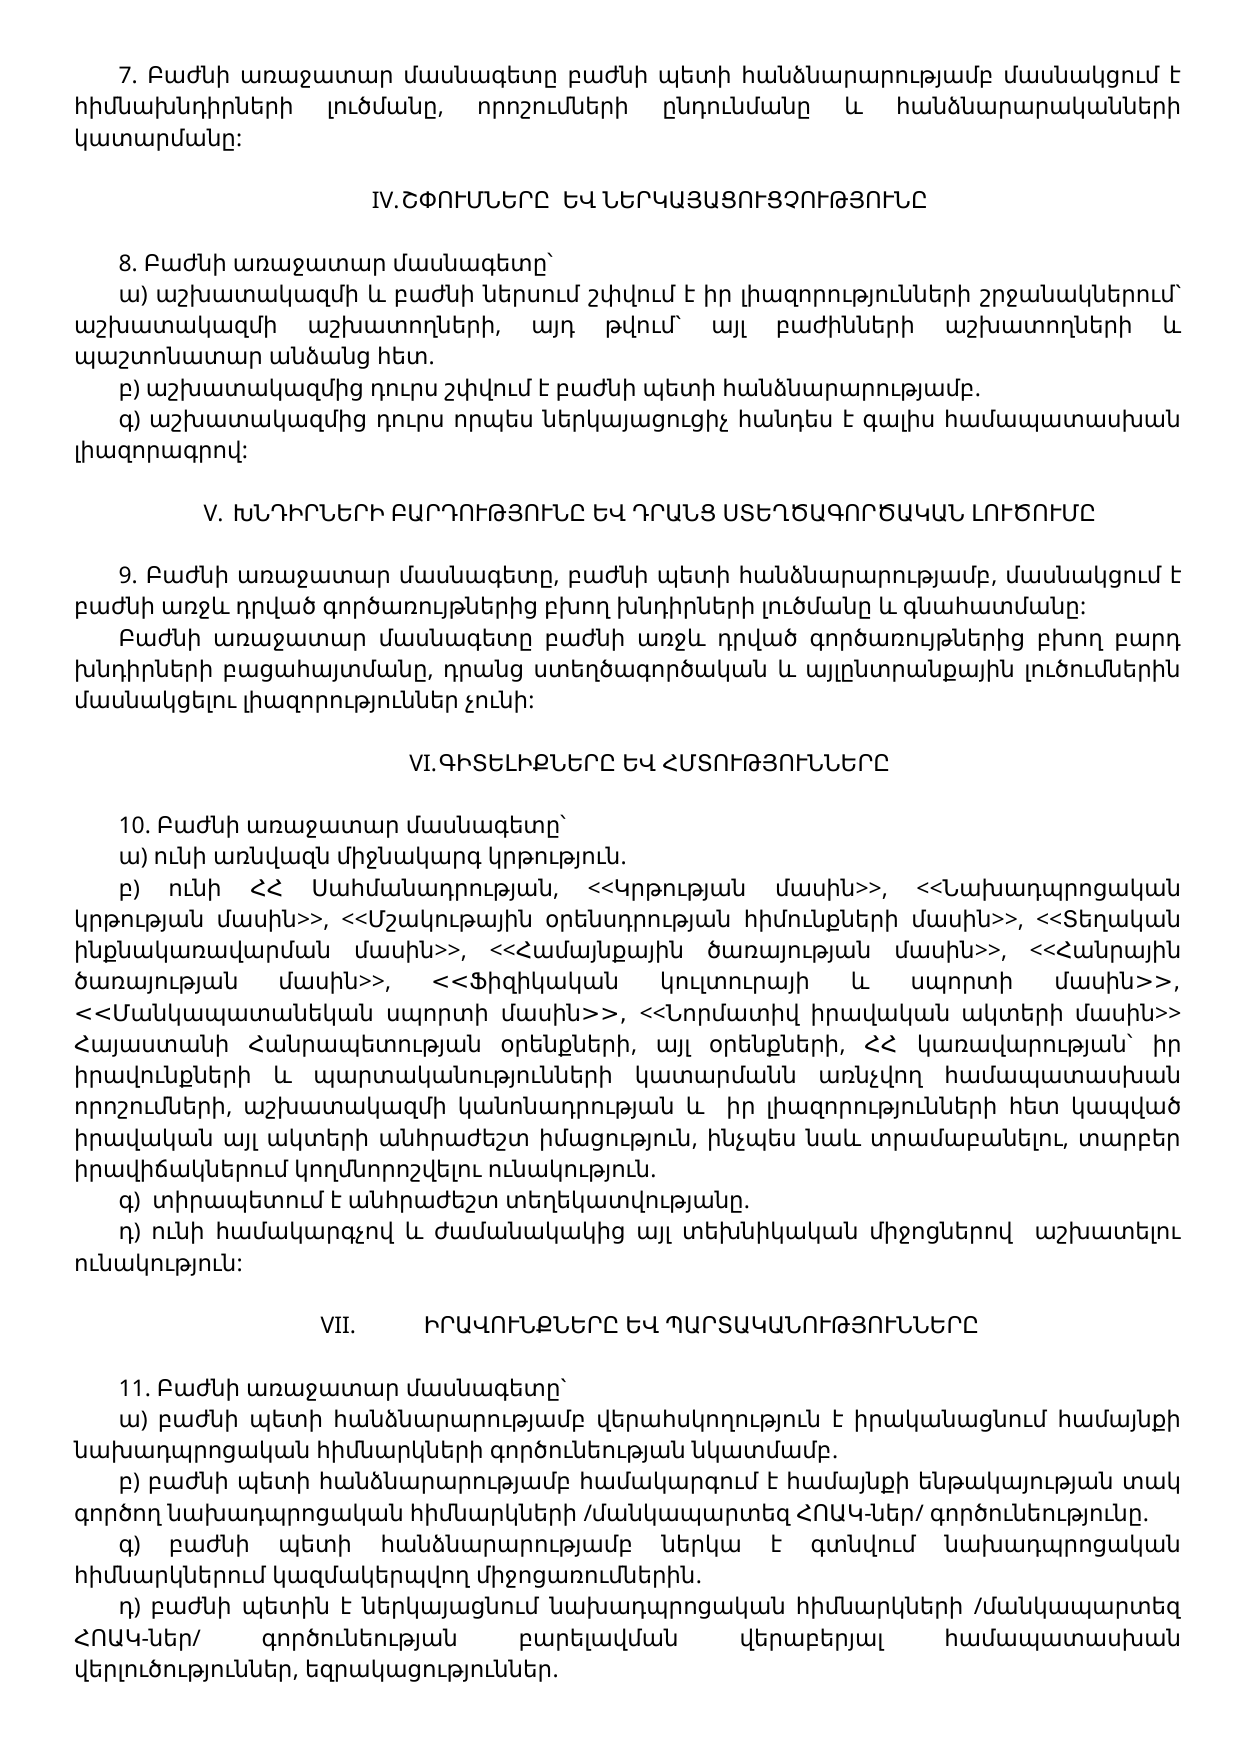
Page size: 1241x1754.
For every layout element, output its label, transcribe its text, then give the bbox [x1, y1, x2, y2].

text 10. Բաժնի առաջատար մասնագետը՝ [74, 809, 1181, 840]
list ՇՓՈՒՄՆԵՐԸ ԵՎ ՆԵՐԿԱՅԱՑՈՒՑՉՈՒԹՅՈՒՆԸ [74, 184, 1181, 215]
text բ) աշխատակազմից դուրս շփվում է բաժնի պետի հանձնարարությամբ. [74, 372, 1181, 403]
text դ) ունի համակարգչով և ժամանակակից այլ տեխնիկական միջոցներով աշխատելու ունակություն: [74, 1215, 1181, 1278]
text 9. Բաժնի առաջատար մասնագետը, բաժնի պետի հանձնարարությամբ, մասնակցում է բաժնի առջև դրված գործառույթներից բխող խնդիրների լուծմանը և գնահատմանը: [74, 559, 1181, 622]
text ա) բաժնի պետի հանձնարարությամբ վերահսկողություն է իրականացնում համայնքի նախադպրոցական հիմնարկների գործունեության նկատմամբ. [74, 1403, 1181, 1465]
text դ) բաժնի պետին է ներկայացնում նախադպրոցական հիմնարկների /մանկապարտեզ ՀՈԱԿ-ներ/ գործունեության բարելավման վերաբերյալ համապատասխան վերլուծություններ, եզրակացություններ. [74, 1590, 1181, 1684]
list ԻՐԱՎՈՒՆՔՆԵՐԸ ԵՎ ՊԱՐՏԱԿԱՆՈՒԹՅՈՒՆՆԵՐԸ [74, 1309, 1181, 1340]
text 11. Բաժնի առաջատար մասնագետը` [74, 1372, 1181, 1403]
text գ) բաժնի պետի հանձնարարությամբ ներկա է գտնվում նախադպրոցական հիմնարկներում կազմակերպվող միջոցառումներին. [74, 1528, 1181, 1590]
text 7. Բաժնի առաջատար մասնագետը բաժնի պետի հանձնարարությամբ մասնակցում է հիմնախնդիրների լուծմանը, որոշումների ընդունմանը և հանձնարարականների կատարմանը: [74, 59, 1181, 153]
text գ) աշխատակազմից դուրս որպես ներկայացուցիչ հանդես է գալիս համապատասխան լիազորագրով: [74, 403, 1181, 465]
text 8. Բաժնի առաջատար մասնագետը՝ [74, 247, 1181, 278]
text բ) ունի ՀՀ Սահմանադրության, <<Կրթության մասին>>, <<Նախադպրոցական կրթության մասին>>, <<Մշակութային օրենսդրության հիմունքների մասին>>, <<Տեղական ինքնակառավարման մասին>>, <<Համայնքային ծառայության մասին>>, <<Հանրային ծառայության մասին>>, <<Ֆիզիկական կուլտուրայի և սպորտի մասին>>, <<Մանկապատանեկան սպորտի մասին>>, <<Նորմատիվ իրավական ակտերի մասին>> Հայաստանի Հանրապետության օրենքների, այլ օրենքների, ՀՀ կառավարության՝ իր իրավունքների և պարտականությունների կատարմանն առնչվող համապատասխան որոշումների, աշխատակազմի կանոնադրության և իր լիազորությունների հետ կապված իրավական այլ ակտերի անհրաժեշտ իմացություն, ինչպես նաև տրամաբանելու, տարբեր իրավիճակներում կողմնորոշվելու ունակություն. [74, 872, 1181, 1184]
text ա) աշխատակազմի և բաժնի ներսում շփվում է իր լիազորությունների շրջանակներում` աշխատակազմի աշխատողների, այդ թվում` այլ բաժինների աշխատողների և պաշտոնատար անձանց հետ. [74, 278, 1181, 372]
text բ) բաժնի պետի հանձնարարությամբ համակարգում է համայնքի ենթակայության տակ գործող նախադպրոցական հիմնարկների /մանկապարտեզ ՀՈԱԿ-ներ/ գործունեությունը. [74, 1465, 1181, 1528]
text գ) տիրապետում է անհրաժեշտ տեղեկատվությանը. [74, 1184, 1181, 1215]
text Բաժնի առաջատար մասնագետը բաժնի առջև դրված գործառույթներից բխող բարդ խնդիրների բացահայտմանը, դրանց ստեղծագործական և այլընտրանքային լուծումներին մասնակցելու լիազորություններ չունի: [74, 622, 1181, 715]
list ԳԻՏԵԼԻՔՆԵՐԸ ԵՎ ՀՄՏՈՒԹՅՈՒՆՆԵՐԸ [74, 747, 1181, 778]
list ԽՆԴԻՐՆԵՐԻ ԲԱՐԴՈՒԹՅՈՒՆԸ ԵՎ ԴՐԱՆՑ ՍՏԵՂԾԱԳՈՐԾԱԿԱՆ ԼՈՒԾՈՒՄԸ [74, 497, 1181, 528]
text ա) ունի առնվազն միջնակարգ կրթություն. [74, 840, 1181, 872]
